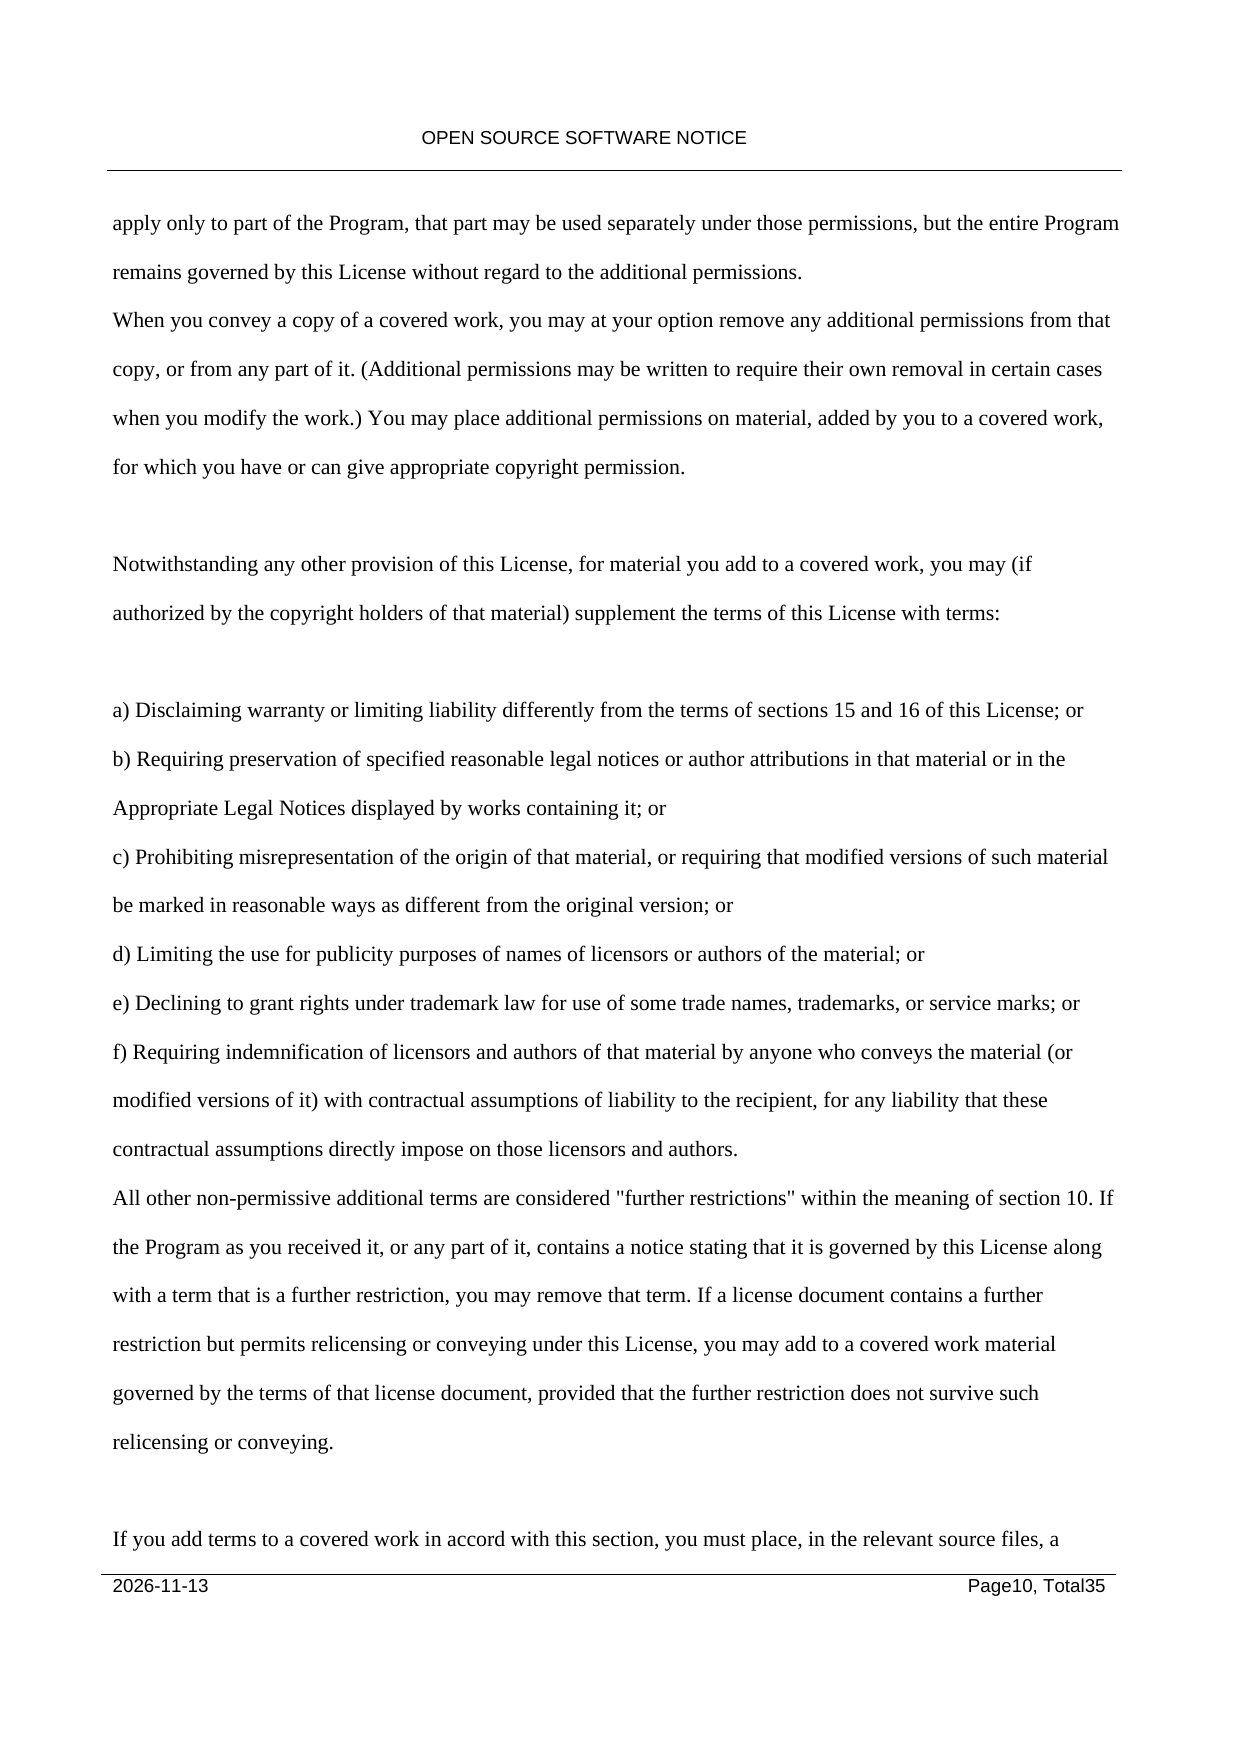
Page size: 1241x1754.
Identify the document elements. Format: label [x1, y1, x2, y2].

text [112, 206, 1128, 1555]
